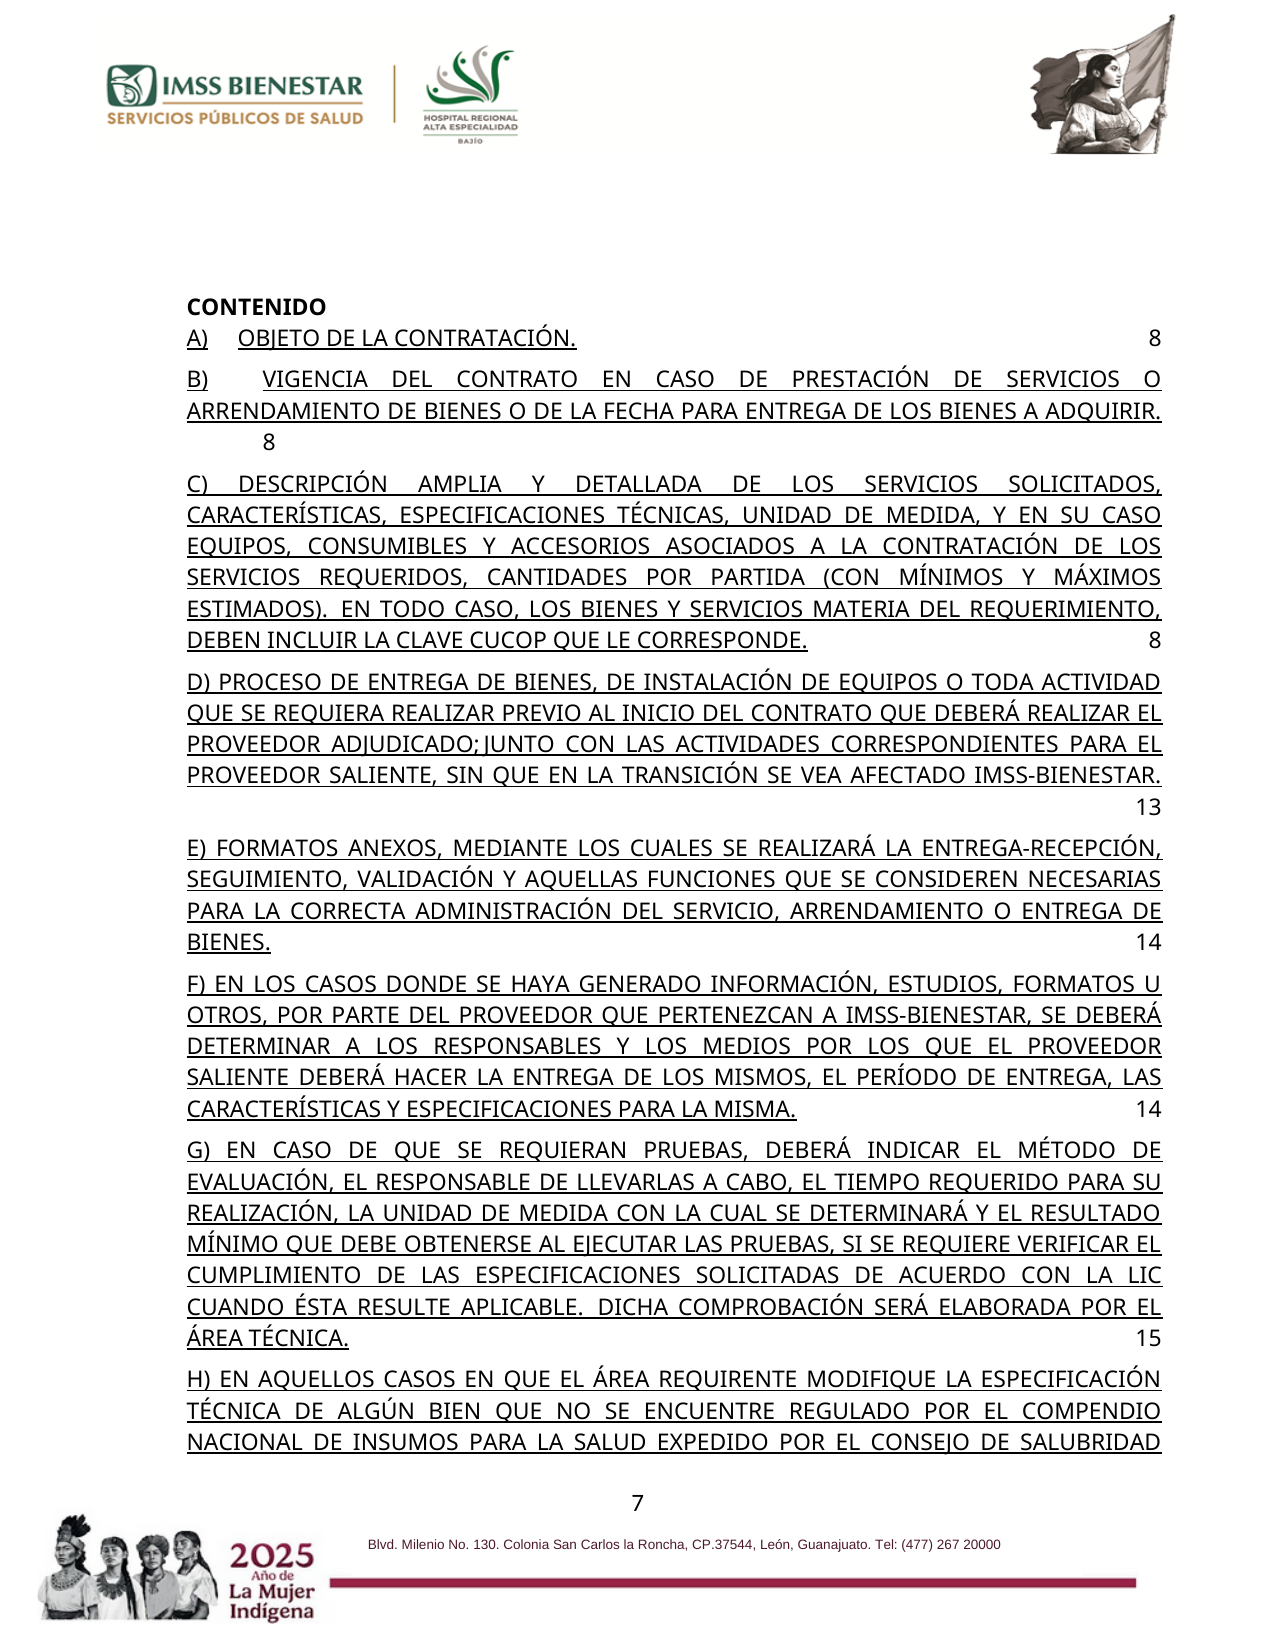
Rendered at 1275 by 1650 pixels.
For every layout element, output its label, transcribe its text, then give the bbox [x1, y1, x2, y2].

text CONTENIDO [186, 291, 1162, 322]
picture [93, 14, 1181, 155]
picture [37, 1503, 1139, 1624]
